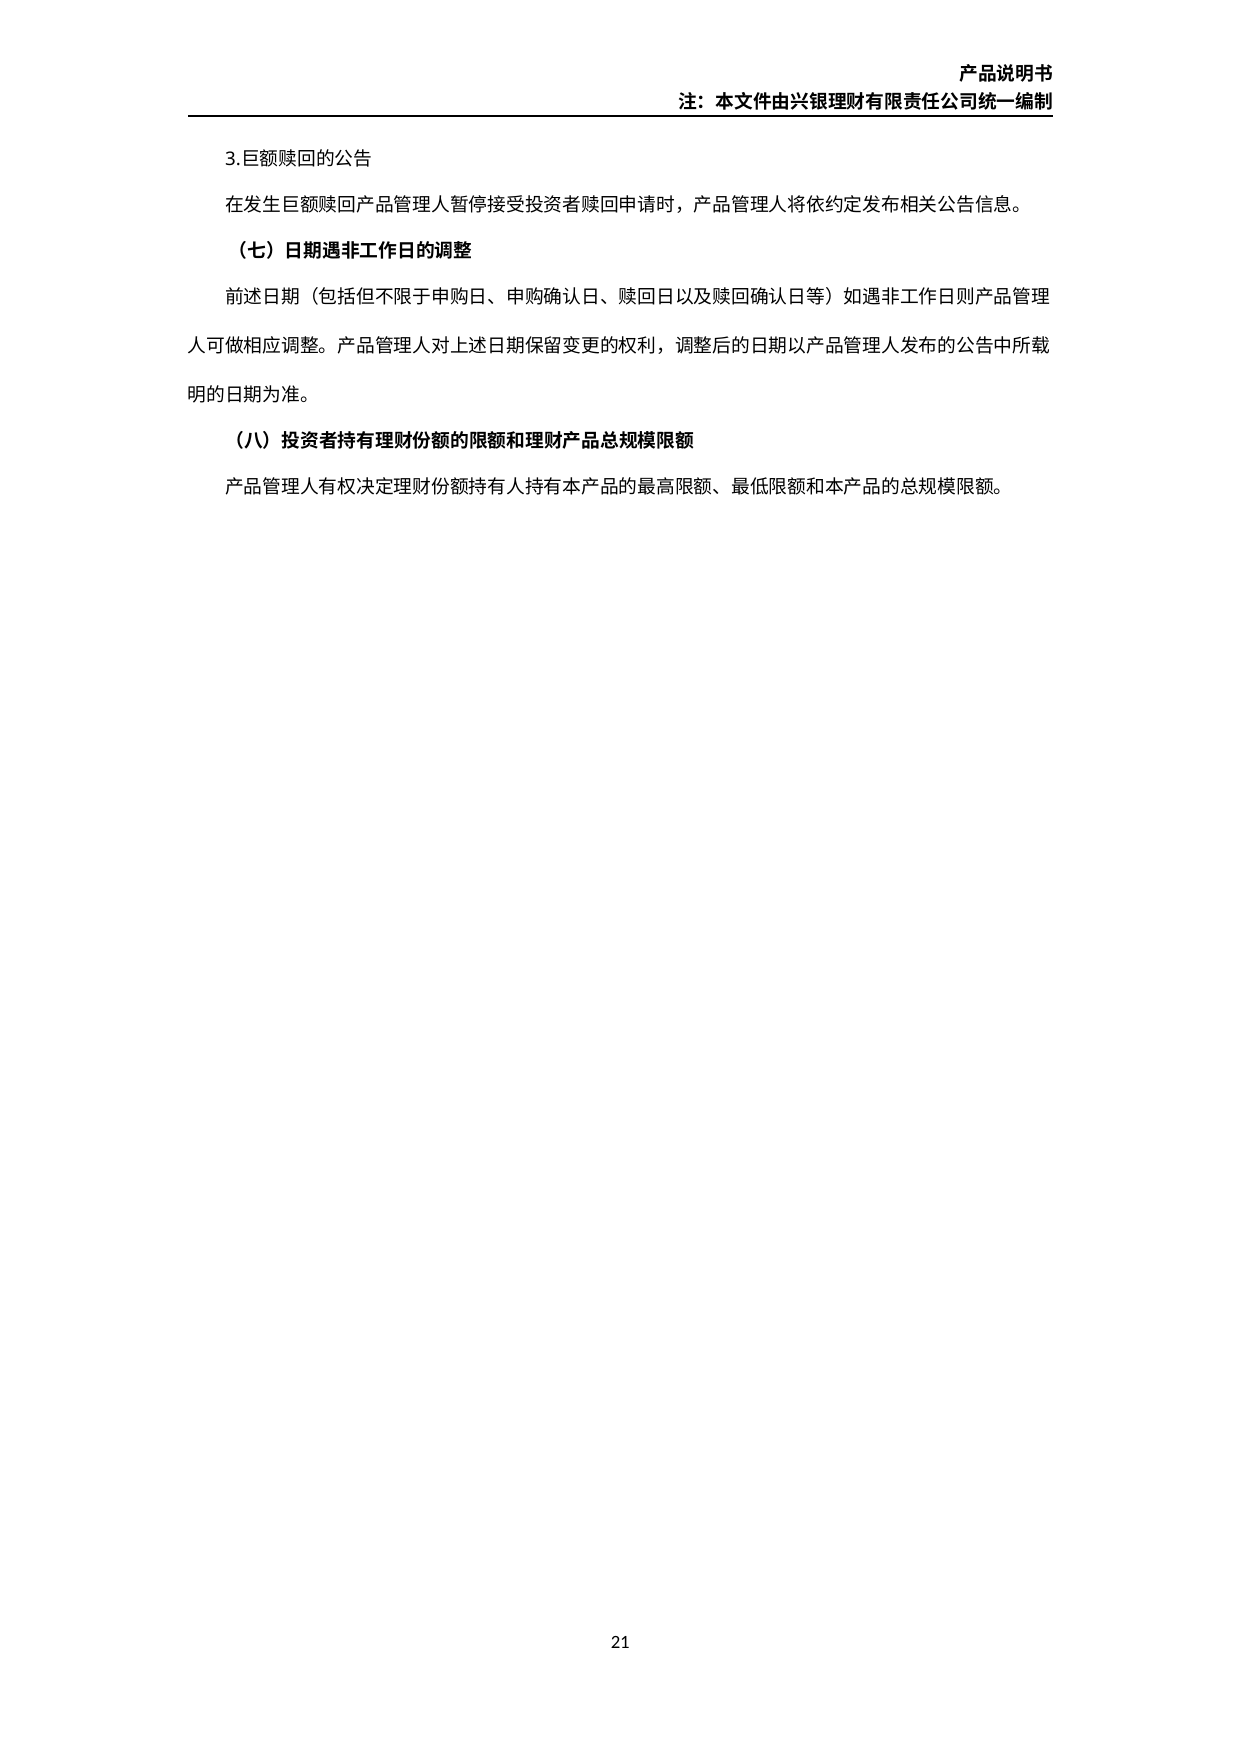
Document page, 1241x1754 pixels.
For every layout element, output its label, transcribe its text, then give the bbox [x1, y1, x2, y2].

text 产品管理人有权决定理财份额持有人持有本产品的最高限额、最低限额和本产品的总规模限额。 [187, 469, 1053, 501]
text （八）投资者持有理财份额的限额和理财产品总规模限额 [187, 423, 1053, 455]
text 3.巨额赎回的公告 [187, 141, 1053, 174]
text 前述日期（包括但不限于申购日、申购确认日、赎回日以及赎回确认日等）如遇非工作日则产品管理人可做相应调整。产品管理人对上述日期保留变更的权利，调整后的日期以产品管理人发布的公告中所载明的日期为准。 [187, 279, 1053, 409]
text （七）日期遇非工作日的调整 [209, 233, 1053, 266]
text 在发生巨额赎回产品管理人暂停接受投资者赎回申请时，产品管理人将依约定发布相关公告信息。 [187, 187, 1053, 220]
